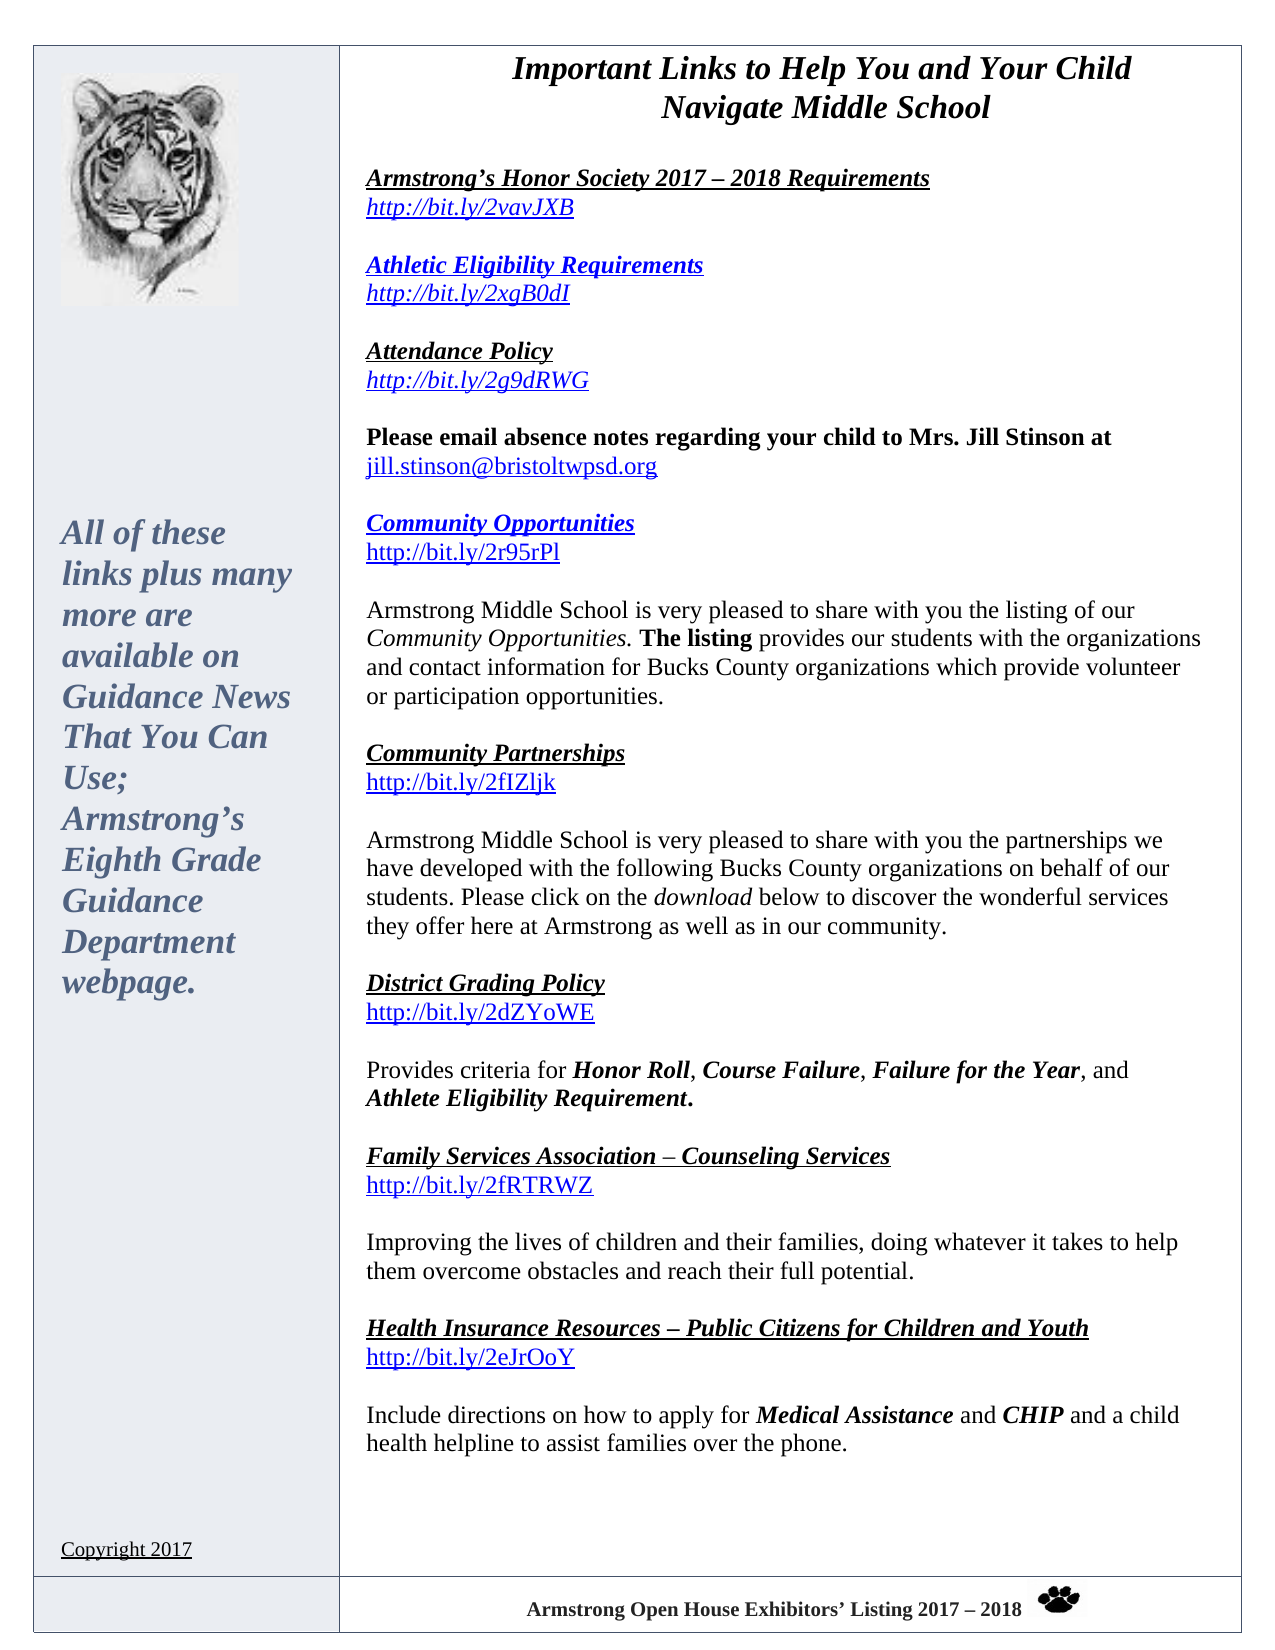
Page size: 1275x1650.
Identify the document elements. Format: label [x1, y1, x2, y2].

picture [1027, 1579, 1088, 1617]
picture [60, 73, 239, 306]
table_cell [34, 46, 339, 1576]
table_cell [340, 46, 1241, 1576]
table_cell [34, 1577, 339, 1631]
table_cell [340, 1577, 1241, 1631]
